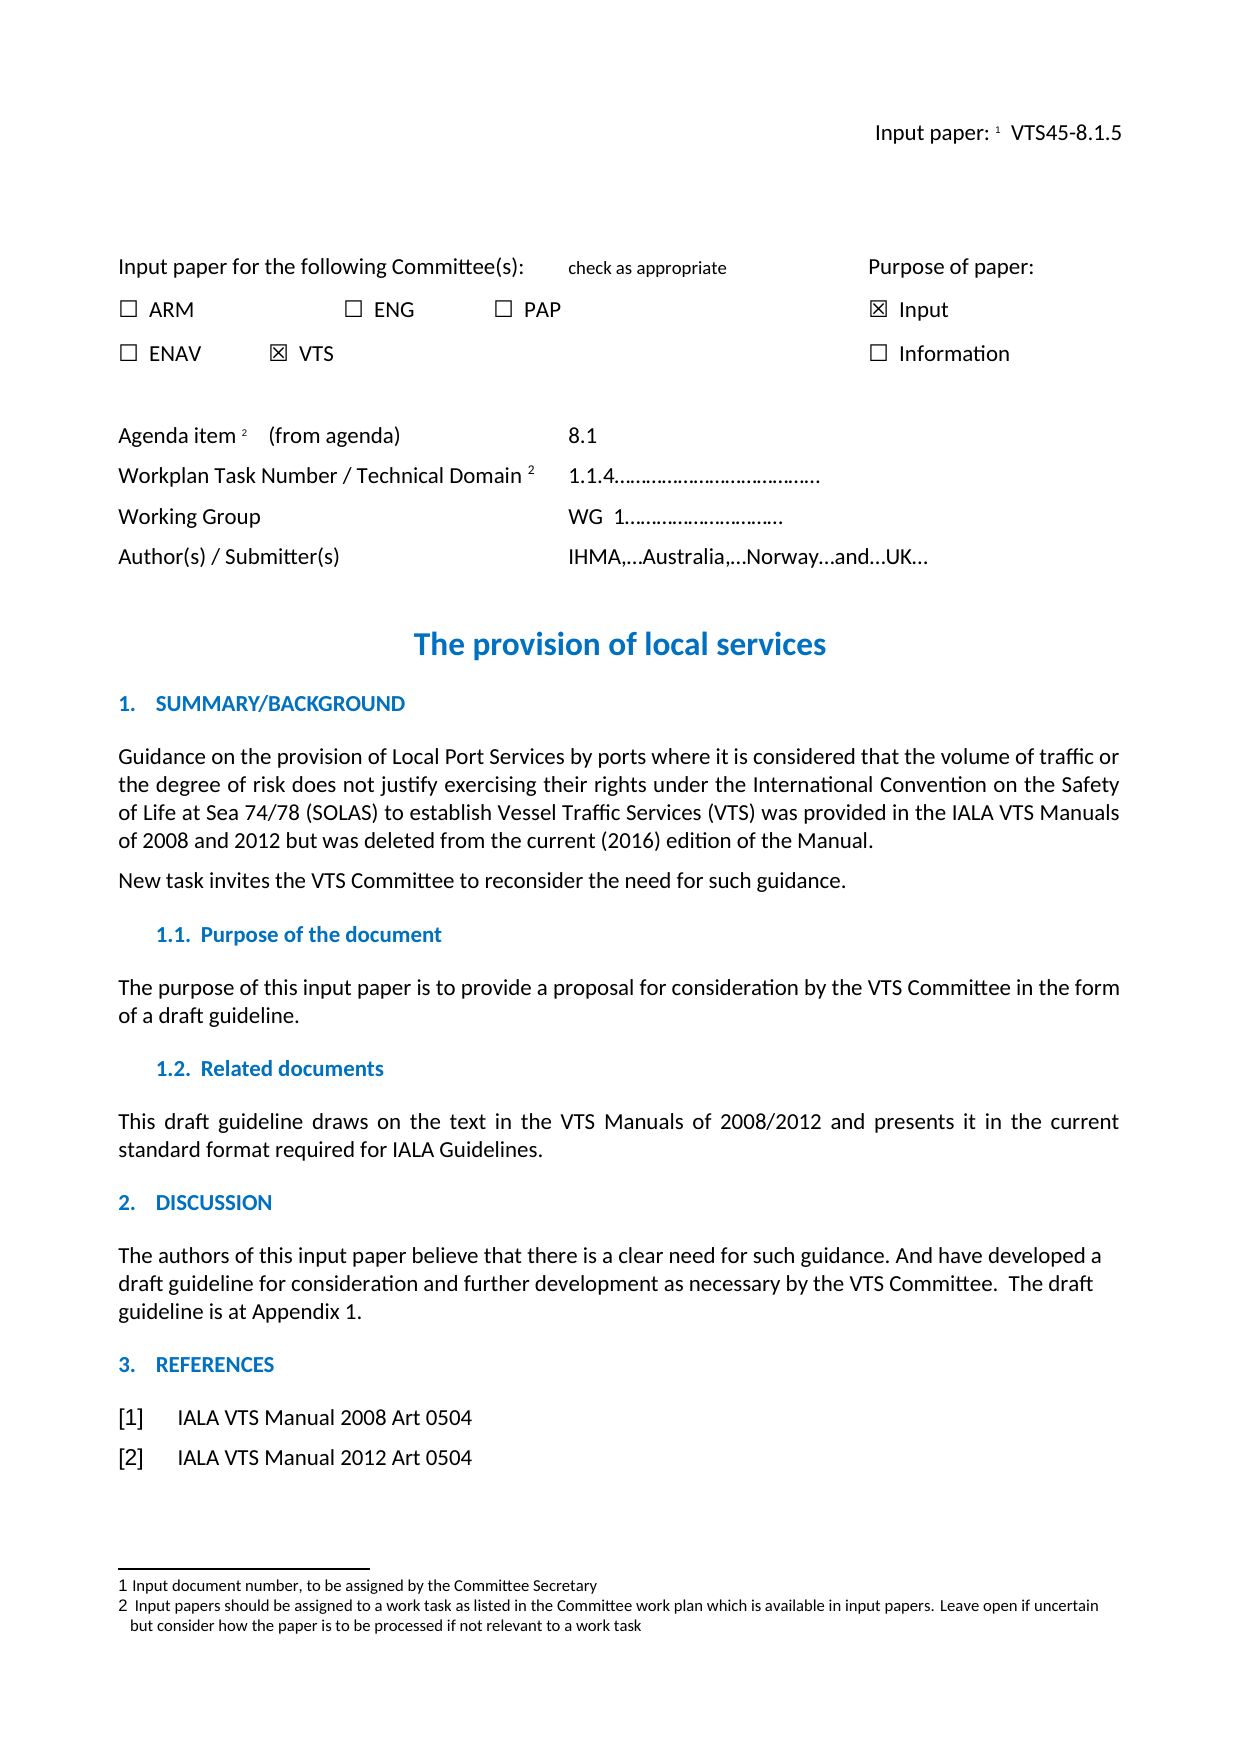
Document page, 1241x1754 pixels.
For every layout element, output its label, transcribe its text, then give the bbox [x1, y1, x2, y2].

text Guidance on the provision of Local Port Services by ports where it is considered that the volume of traffic or the degree of risk does not justify exercising their rights under the International Convention on the Safety of Life at Sea 74/78 (SOLAS) to establish Vessel Traffic Services (VTS) was provided in the IALA VTS Manuals of 2008 and 2012 but was deleted from the current (2016) edition of the Manual. [118, 742, 1122, 854]
text Input paper: VTS45-8.1.5 [118, 118, 1122, 146]
subtitle References [118, 1350, 1122, 1378]
text This draft guideline draws on the text in the VTS Manuals of 2008/2012 and presents it in the current standard format required for IALA Guidelines. [118, 1107, 1122, 1163]
text ARM ENG PAP Input [118, 293, 1122, 324]
text Workplan Task Number / Technical Domain 2 1.1.4………………………………… [118, 461, 1122, 489]
subtitle Purpose of the document [156, 920, 1122, 948]
text IALA VTS Manual 2012 Art 0504 [118, 1443, 1122, 1471]
text The purpose of this input paper is to provide a proposal for consideration by the VTS Committee in the form of a draft guideline. [118, 973, 1122, 1029]
text Input paper for the following Committee(s): check as appropriate Purpose of paper: [118, 252, 1122, 280]
subtitle Discussion [118, 1188, 1122, 1216]
text IALA VTS Manual 2008 Art 0504 [118, 1403, 1122, 1431]
text Working Group WG 1………………………… [118, 502, 1122, 530]
subtitle Related documents [156, 1054, 1122, 1082]
title The provision of local services [118, 623, 1122, 664]
text New task invites the VTS Committee to reconsider the need for such guidance. [118, 867, 1122, 895]
text Author(s) / Submitter(s) IHMA,…Australia,…Norway…and…UK… [118, 542, 1122, 570]
text Agenda item (from agenda) 8.1 [118, 421, 1122, 449]
text ENAV VTS Information [118, 336, 1122, 368]
subtitle Summary/BACKGROUND [118, 689, 1122, 717]
subtitle The authors of this input paper believe that there is a clear need for such guidance. And have developed a draft guideline for consideration and further development as necessary by the VTS Committee. The draft guideline is at Appendix 1. [118, 1241, 1122, 1325]
